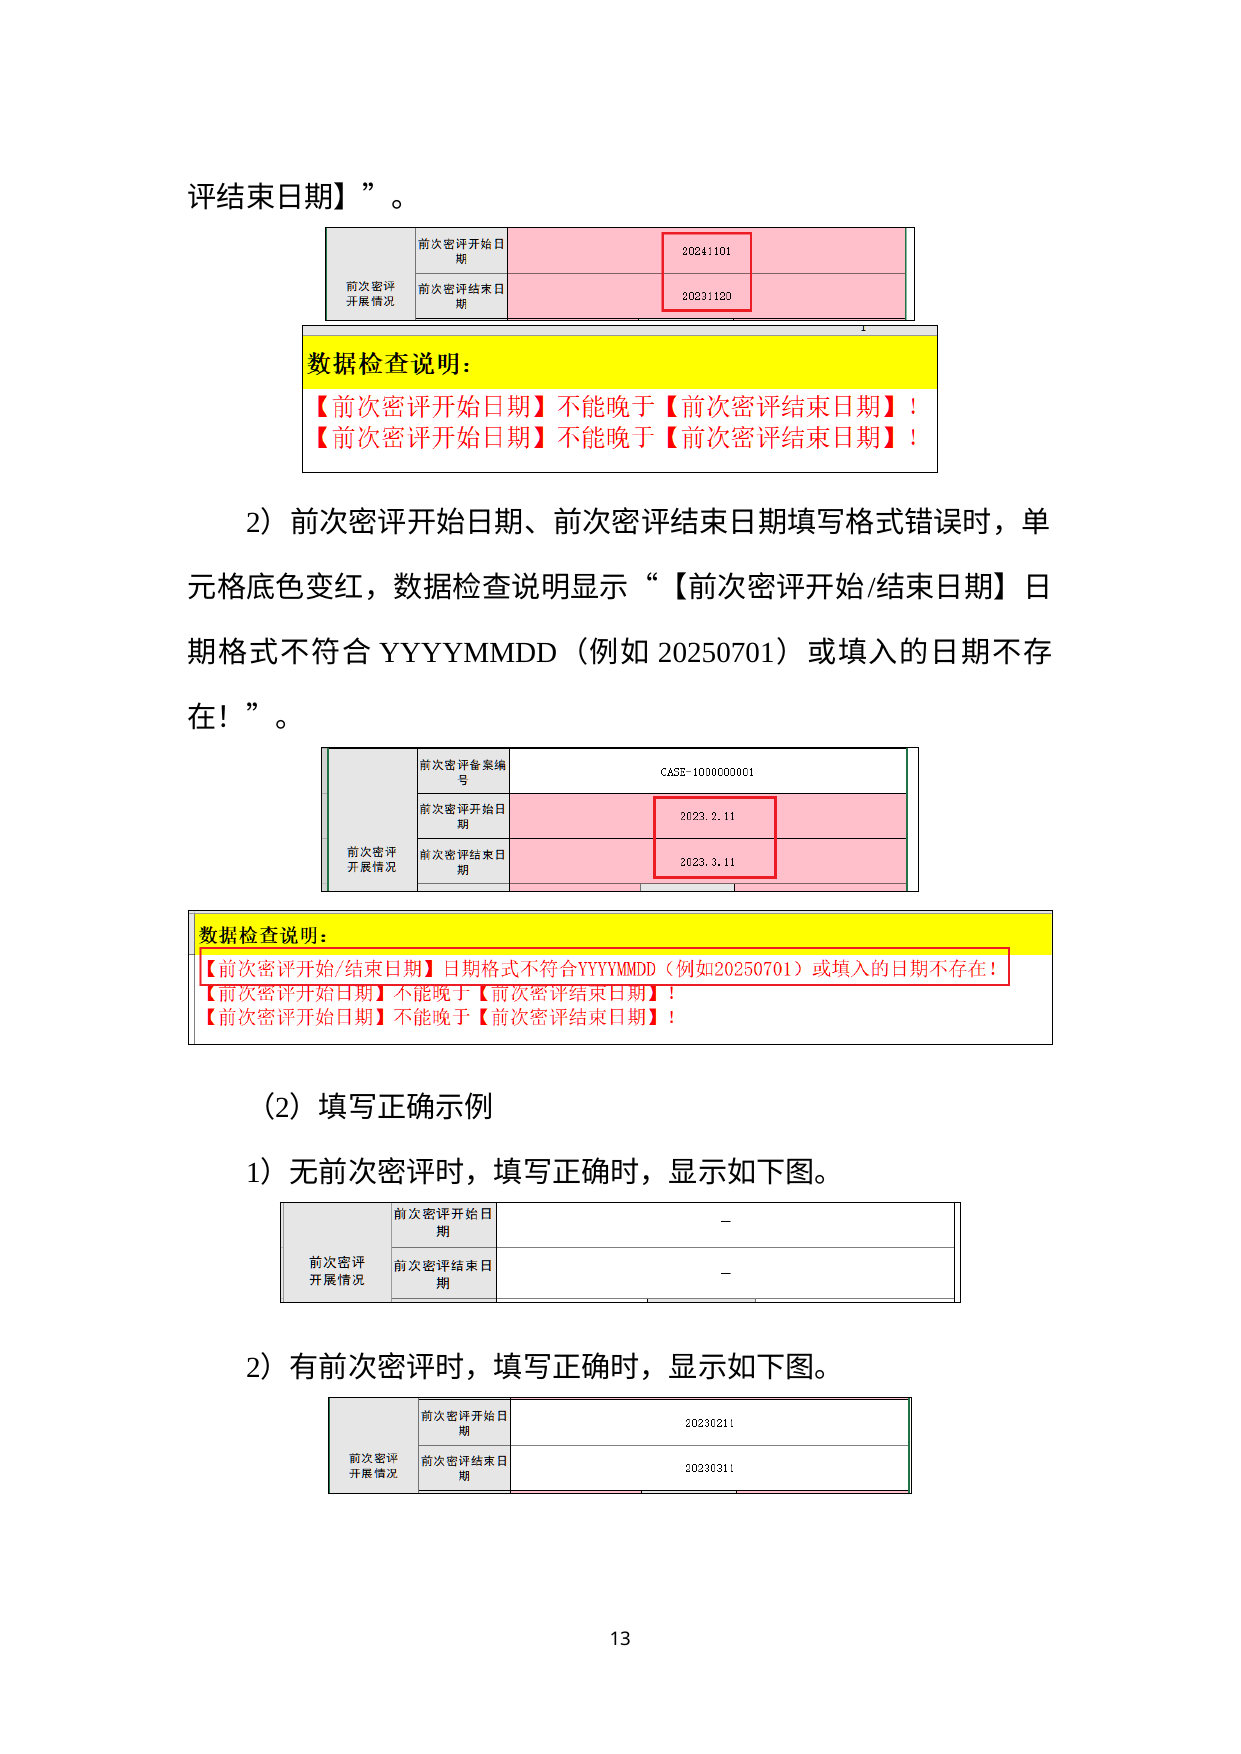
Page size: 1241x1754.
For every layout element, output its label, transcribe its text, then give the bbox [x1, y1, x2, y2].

picture [322, 748, 918, 891]
text 1）无前次密评时，填写正确时，显示如下图。 [187, 1137, 1053, 1202]
picture [329, 1398, 911, 1493]
picture [189, 911, 1052, 1044]
text 2）有前次密评时，填写正确时，显示如下图。 [187, 1332, 1053, 1397]
text 2）前次密评开始日期、前次密评结束日期填写格式错误时，单元格底色变红，数据检查说明显示“【前次密评开始/结束日期】日期格式不符合YYYYMMDD（例如20250701）或填入的日期不存在！”。 [187, 487, 1053, 747]
picture [281, 1203, 960, 1302]
picture [303, 326, 937, 472]
picture [326, 228, 914, 320]
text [187, 162, 1053, 227]
text （2）填写正确示例 [187, 1072, 1053, 1137]
